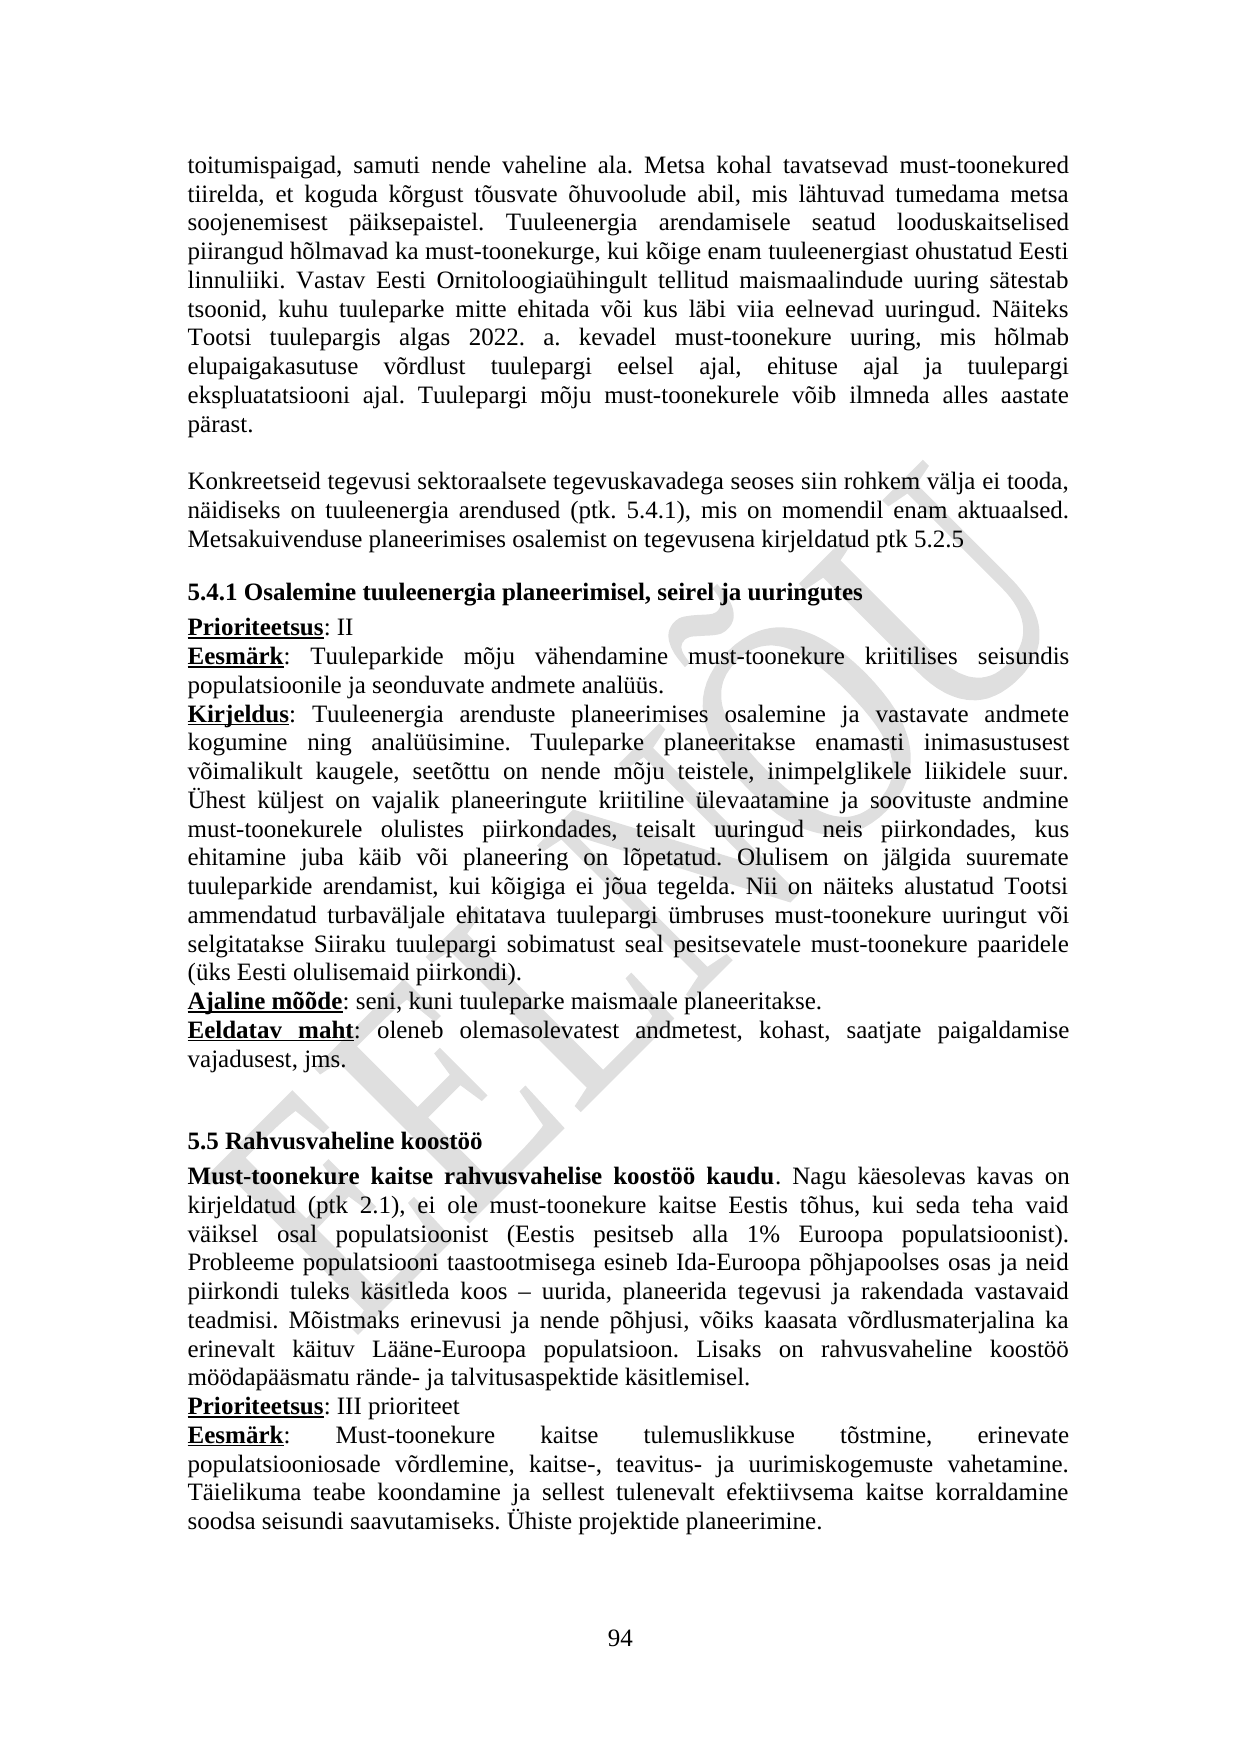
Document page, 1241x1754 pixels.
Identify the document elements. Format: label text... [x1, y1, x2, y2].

text Must-toonekure kaitse rahvusvahelise koostöö kaudu. Nagu käesolevas kavas on kirjeldatud (ptk 2.1), ei ole must-toonekure kaitse Eestis tõhus, kui seda teha vaid väiksel osal populatsioonist (Eestis pesitseb alla 1% Euroopa populatsioonist). Probleeme populatsiooni taastootmisega esineb Ida-Euroopa põhjapoolses osas ja neid piirkondi tuleks käsitleda koos – uurida, planeerida tegevusi ja rakendada vastavaid teadmisi. Mõistmaks erinevusi ja nende põhjusi, võiks kaasata võrdlusmaterjalina ka erinevalt käituv Lääne-Euroopa populatsioon. Lisaks on rahvusvaheline koostöö möödapääsmatu rände- ja talvitusaspektide käsitlemisel. [187, 1161, 1070, 1391]
text Eesmärk: Tuuleparkide mõju vähendamine must-toonekure kriitilises seisundis populatsioonile ja seonduvate andmete analüüs. [187, 641, 1070, 699]
subtitle 5.5 Rahvusvaheline koostöö [187, 1126, 1053, 1155]
text Eesmärk: Must-toonekure kaitse tulemuslikkuse tõstmine, erinevate populatsiooniosade võrdlemine, kaitse-, teavitus- ja uurimiskogemuste vahetamine. Täielikuma teabe koondamine ja sellest tulenevalt efektiivsema kaitse korraldamine soodsa seisundi saavutamiseks. Ühiste projektide planeerimine. [187, 1420, 1070, 1535]
text Konkreetseid tegevusi sektoraalsete tegevuskavadega seoses siin rohkem välja ei tooda, näidiseks on tuuleenergia arendused (ptk. 5.4.1), mis on momendil enam aktuaalsed. Metsakuivenduse planeerimises osalemist on tegevusena kirjeldatud ptk 5.2.5 [187, 466, 1070, 552]
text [187, 150, 1070, 437]
text Kirjeldus: Tuuleenergia arenduste planeerimises osalemine ja vastavate andmete kogumine ning analüüsimine. Tuuleparke planeeritakse enamasti inimasustusest võimalikult kaugele, seetõttu on nende mõju teistele, inimpelglikele liikidele suur. Ühest küljest on vajalik planeeringute kriitiline ülevaatamine ja soovituste andmine must-toonekurele olulistes piirkondades, teisalt uuringud neis piirkondades, kus ehitamine juba käib või planeering on lõpetatud. Olulisem on jälgida suuremate tuuleparkide arendamist, kui kõigiga ei jõua tegelda. Nii on näiteks alustatud Tootsi ammendatud turbaväljale ehitatava tuulepargi ümbruses must-toonekure uuringut või selgitatakse Siiraku tuulepargi sobimatust seal pesitsevatele must-toonekure paaridele (üks Eesti olulisemaid piirkondi). [187, 699, 1070, 986]
text Ajaline mõõde: seni, kuni tuuleparke maismaale planeeritakse. [187, 986, 1070, 1015]
subtitle 5.4.1 Osalemine tuuleenergia planeerimisel, seirel ja uuringutes [187, 577, 1053, 606]
text Eeldatav maht: oleneb olemasolevatest andmetest, kohast, saatjate paigaldamise vajadusest, jms. [187, 1015, 1070, 1072]
text Prioriteetsus: II [187, 612, 1070, 641]
text Prioriteetsus: III prioriteet [187, 1391, 1070, 1420]
